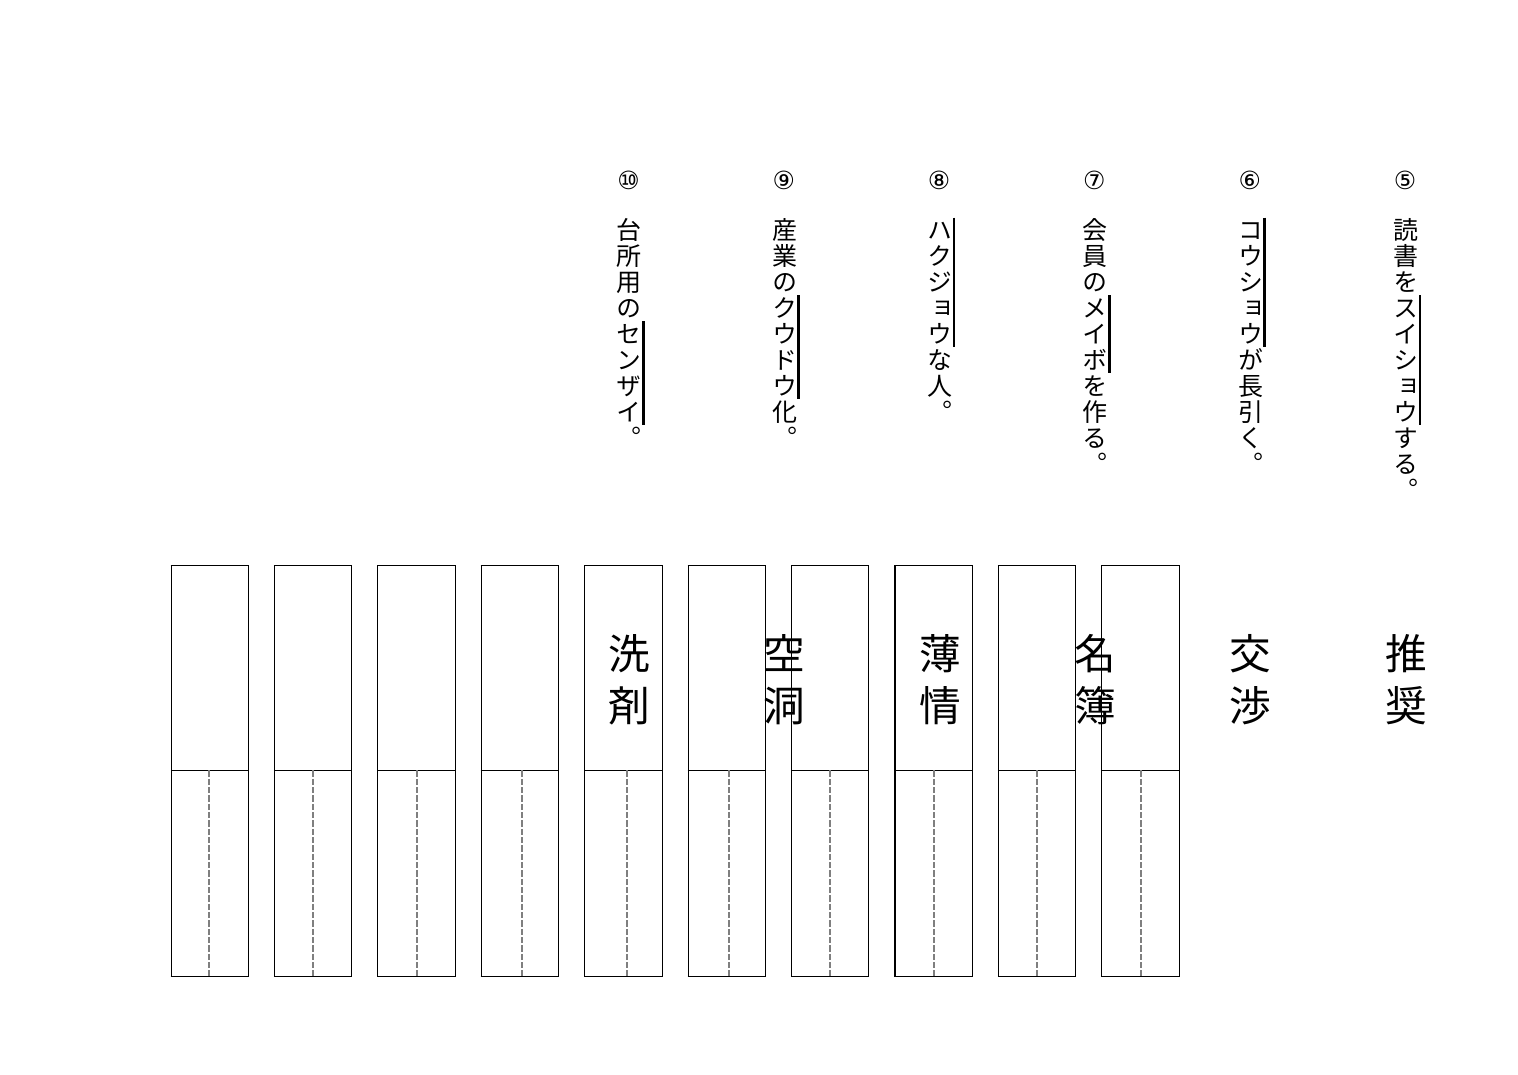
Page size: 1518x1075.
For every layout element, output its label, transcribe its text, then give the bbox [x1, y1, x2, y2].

text ⑩台所用のセンザイ。 洗剤 [578, 166, 681, 969]
text ⑨産業のクウドウ化。 空洞 [733, 166, 836, 969]
text ⑥コウショウが長引く。 交渉 [1199, 166, 1302, 969]
text ⑤読書をスイショウする。 推奨 [1354, 166, 1458, 969]
text ⑦会員のメイボを作る。 名簿 [1043, 166, 1147, 969]
text ⑧ハクジョウな人。 薄情 [888, 166, 992, 969]
